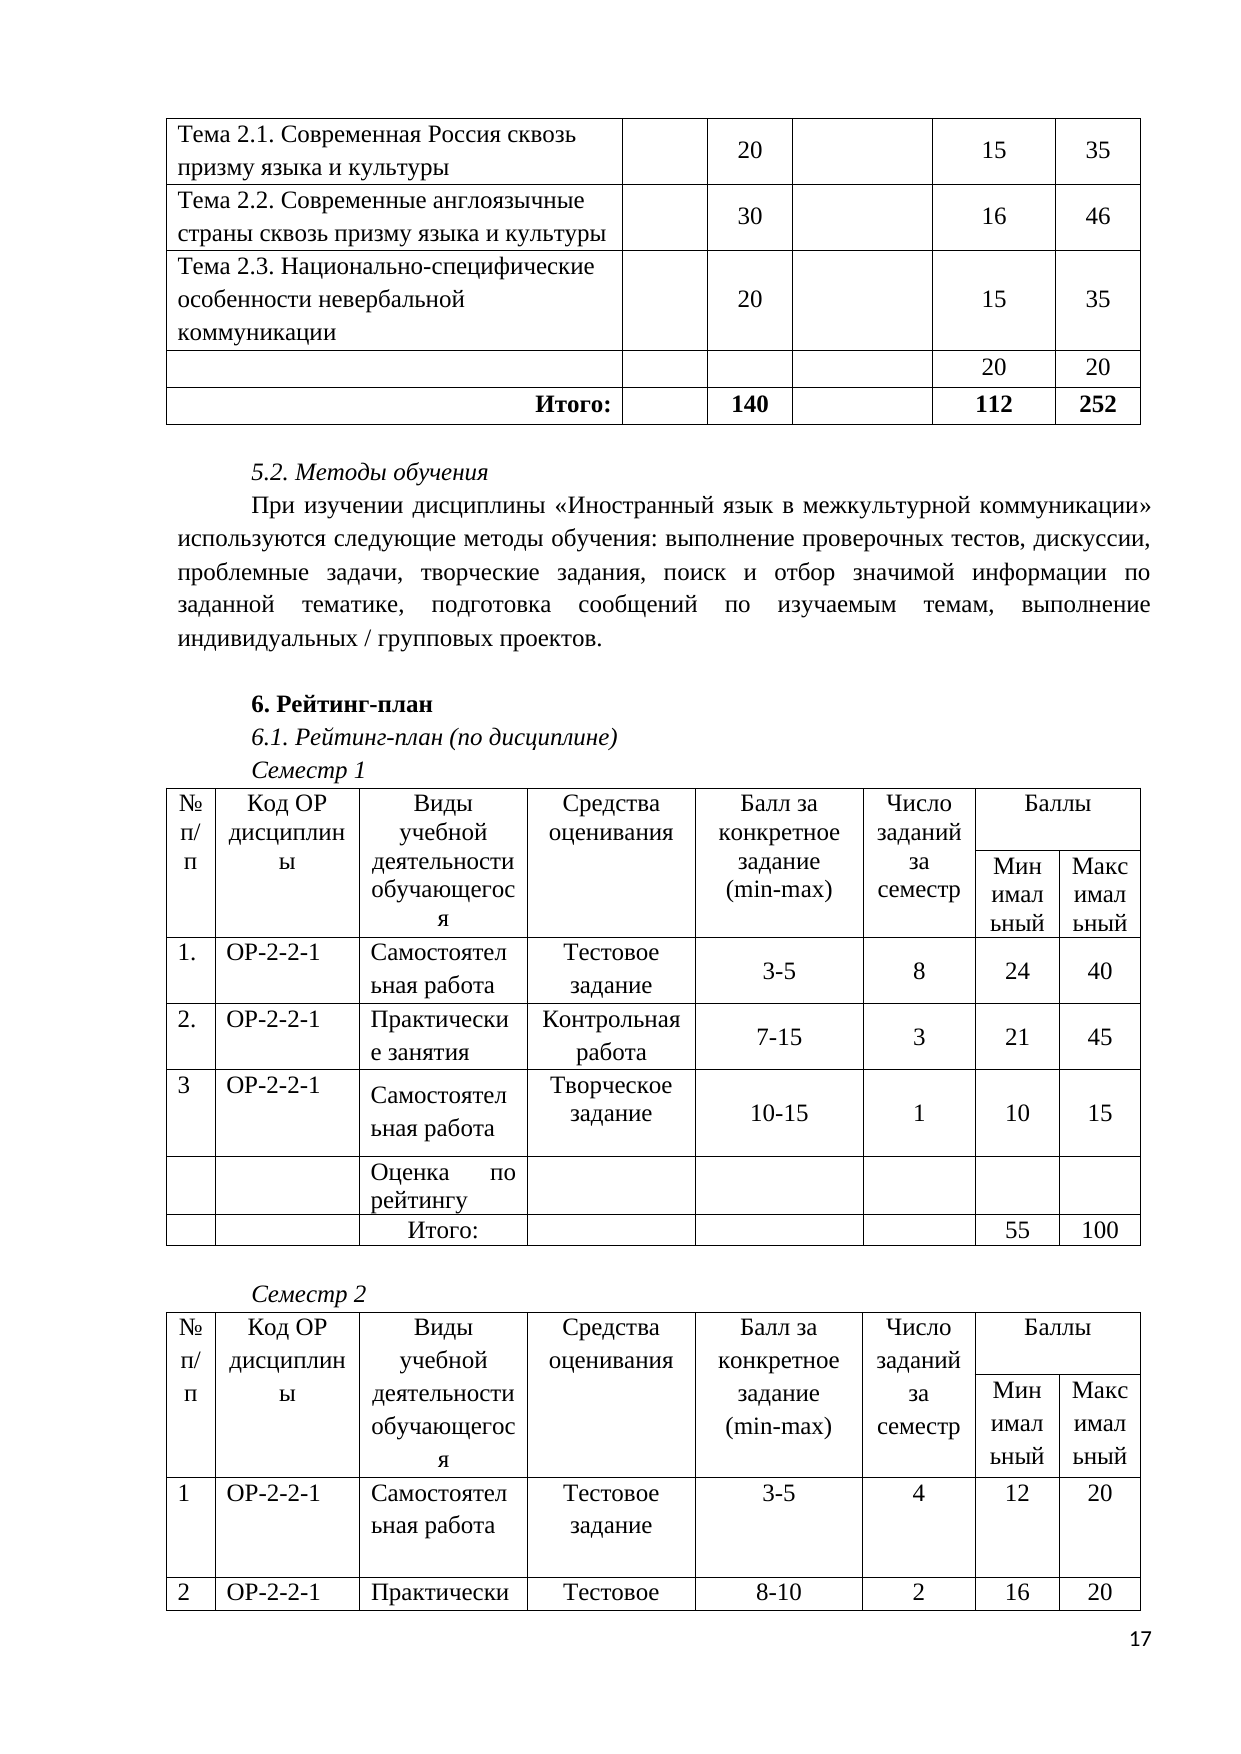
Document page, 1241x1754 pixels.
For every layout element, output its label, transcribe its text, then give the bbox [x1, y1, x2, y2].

table_cell 2 [863, 1578, 975, 1610]
table_cell 8 [864, 938, 975, 1003]
table_cell [696, 1157, 863, 1214]
text 6. Рейтинг-план [177, 689, 1152, 717]
table_cell [216, 1157, 359, 1214]
table_cell Тестовое задание [528, 938, 695, 1003]
table_cell [167, 1215, 215, 1245]
table_cell Минимальный [976, 851, 1059, 937]
table_cell [167, 1157, 215, 1214]
table_cell 20 [1060, 1578, 1140, 1610]
table_cell 46 [1056, 185, 1140, 250]
table_cell 2. [167, 1004, 215, 1069]
table_cell [976, 1157, 1059, 1214]
table_cell Самостоятельная работа [360, 938, 527, 1003]
table_cell 21 [976, 1004, 1059, 1069]
table_cell Практические занятия [360, 1004, 527, 1069]
table_header Балл за конкретное задание (min-max) [696, 789, 863, 937]
table_cell [793, 351, 932, 387]
table_cell Тема 2.2. Современные англоязычные страны сквозь призму языка и культуры [167, 185, 622, 250]
table_cell 40 [1060, 938, 1140, 1003]
table_cell [793, 185, 932, 250]
table_cell [623, 119, 707, 184]
table_header № п/п [167, 789, 215, 937]
table_cell 140 [708, 388, 792, 424]
table_cell 20 [933, 351, 1055, 387]
table_cell 45 [1060, 1004, 1140, 1069]
table_header Баллы [976, 1313, 1140, 1374]
table_cell Тестовое задание [528, 1478, 695, 1577]
table_cell 3 [864, 1004, 975, 1069]
table_cell 4 [863, 1478, 975, 1577]
table_cell Тема 2.3. Национально-специфические особенности невербальной коммуникации [167, 251, 622, 349]
table_cell 3-5 [696, 938, 863, 1003]
table_cell Минимальный [976, 1375, 1059, 1477]
table_cell [793, 251, 932, 349]
table_cell 16 [933, 185, 1055, 250]
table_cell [360, 1578, 527, 1610]
table_cell 20 [1056, 351, 1140, 387]
table_cell Самостоятельная работа [360, 1070, 527, 1156]
table_header Виды учебной деятельности обучающегося [360, 1313, 527, 1477]
table_cell Оценка по рейтингу [360, 1157, 527, 1214]
table_cell 1 [864, 1070, 975, 1156]
text Семестр 2 [177, 1279, 1152, 1308]
table_cell [528, 1215, 695, 1245]
table_cell 55 [976, 1215, 1059, 1245]
table_cell ОР-2-2-1 [216, 1578, 359, 1610]
table_cell 20 [1060, 1478, 1140, 1577]
table_cell Итого: [167, 388, 622, 424]
table_cell ОР-2-2-1 [216, 1478, 359, 1577]
table_cell [623, 251, 707, 349]
table_cell Итого: [360, 1215, 527, 1245]
table_cell 24 [976, 938, 1059, 1003]
table_cell 112 [933, 388, 1055, 424]
table_cell 15 [933, 119, 1055, 184]
table_cell Тестовое задание [528, 1578, 695, 1610]
table_cell [167, 351, 622, 387]
table_cell [708, 351, 792, 387]
table_cell 15 [1060, 1070, 1140, 1156]
table_cell 20 [708, 119, 792, 184]
table_cell Максимальный [1060, 1375, 1140, 1477]
table_cell 16 [976, 1578, 1059, 1610]
table_header № п/п [167, 1313, 215, 1477]
table_cell [623, 388, 707, 424]
text Семестр 1 [177, 755, 1152, 783]
table_cell [696, 1215, 863, 1245]
table_cell [793, 388, 932, 424]
table_cell [864, 1215, 975, 1245]
table_cell [623, 185, 707, 250]
table_cell 252 [1056, 388, 1140, 424]
table_header Средства оценивания [528, 789, 695, 937]
table_header Виды учебной деятельности обучающегося [360, 789, 527, 937]
table_cell 20 [708, 251, 792, 349]
table_header Число заданий за семестр [863, 1313, 975, 1477]
text 6.1. Рейтинг-план (по дисциплине) [177, 722, 1152, 750]
table_cell [623, 351, 707, 387]
table_cell Тема 2.1. Современная Россия сквозь призму языка и культуры [167, 119, 622, 184]
table_cell 8-10 [696, 1578, 862, 1610]
table_cell 1. [167, 938, 215, 1003]
table_cell 3 [167, 1070, 215, 1156]
table_cell 7-15 [696, 1004, 863, 1069]
table_cell 3-5 [696, 1478, 862, 1577]
table_cell Творческое задание [528, 1070, 695, 1156]
table_cell [793, 119, 932, 184]
text При изучении дисциплины «Иностранный язык в межкультурной коммуникации» используются следующие методы обучения: выполнение проверочных тестов, дискуссии, проблемные задачи, творческие задания, поиск и отбор значимой информации по заданной тематике, подготовка сообщений по изучаемым темам, выполнение индивидуальных / групповых проектов. [177, 491, 1152, 651]
table_cell 100 [1060, 1215, 1140, 1245]
table_cell 12 [976, 1478, 1059, 1577]
table_header Код ОР дисциплины [216, 1313, 359, 1477]
table_cell 10-15 [696, 1070, 863, 1156]
table_cell 35 [1056, 251, 1140, 349]
table_header Средства оценивания [528, 1313, 695, 1477]
table_cell Самостоятельная работа [360, 1478, 527, 1577]
table_header Балл за конкретное задание (min-max) [696, 1313, 862, 1477]
table_cell ОР-2-2-1 [216, 1004, 359, 1069]
table_cell 35 [1056, 119, 1140, 184]
table_cell 2 [167, 1578, 215, 1610]
table_header Баллы [976, 789, 1140, 850]
table_header Число заданий за семестр [864, 789, 975, 937]
text 5.2. Методы обучения [177, 457, 1152, 486]
table_cell 10 [976, 1070, 1059, 1156]
table_cell 1 [167, 1478, 215, 1577]
table_cell [1060, 1157, 1140, 1214]
table_cell 30 [708, 185, 792, 250]
table_cell [864, 1157, 975, 1214]
table_cell [216, 1215, 359, 1245]
table_cell Контрольная работа [528, 1004, 695, 1069]
table_cell 15 [933, 251, 1055, 349]
table_cell ОР-2-2-1 [216, 1070, 359, 1156]
table_cell ОР-2-2-1 [216, 938, 359, 1003]
table_cell Максимальный [1060, 851, 1140, 937]
table_header Код ОР дисциплины [216, 789, 359, 937]
table_cell [528, 1157, 695, 1214]
